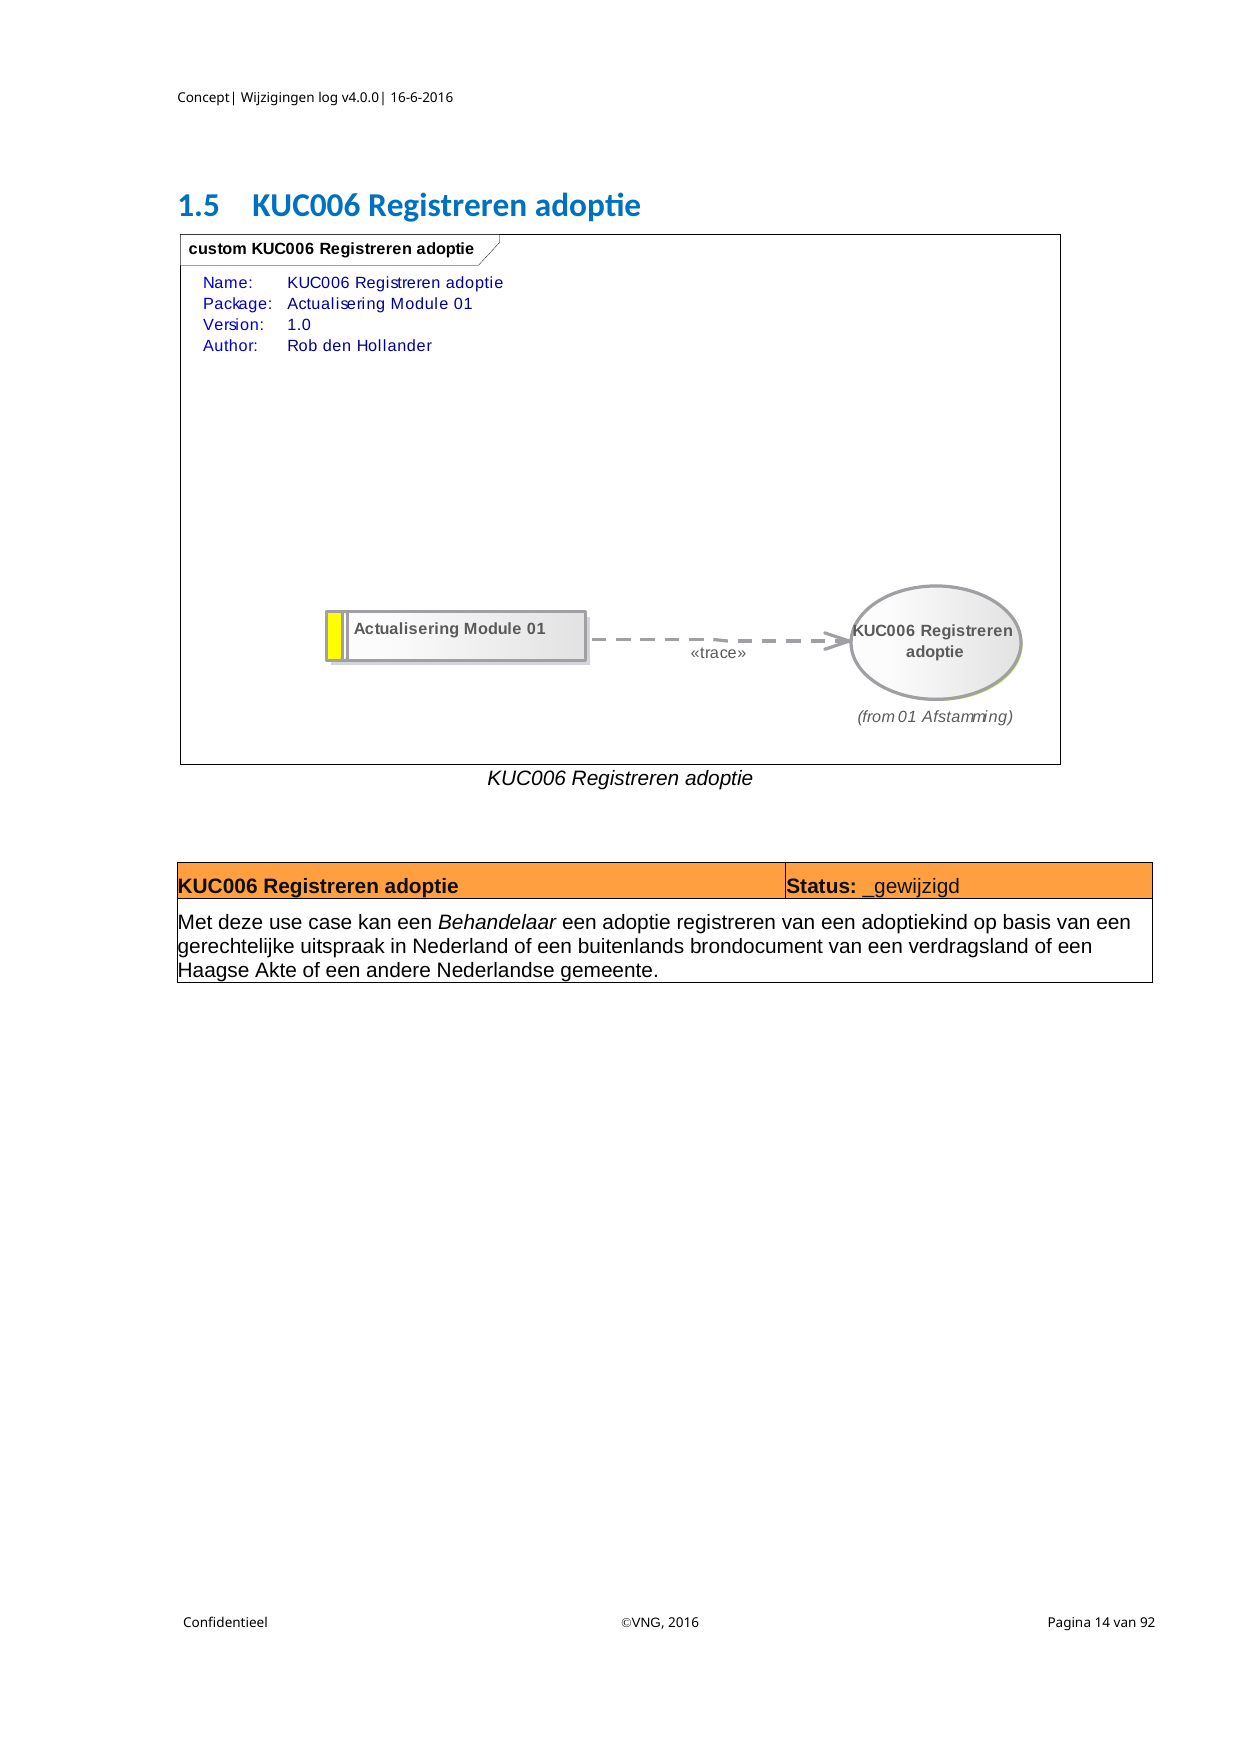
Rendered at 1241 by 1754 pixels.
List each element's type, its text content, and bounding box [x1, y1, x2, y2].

text KUC006 Registreren adoptie [177, 766, 1063, 790]
subtitle KUC006 Registreren adoptie [177, 184, 1063, 224]
table_header KUC006 Registreren adoptie [178, 863, 785, 898]
table_cell Met deze use case kan een Behandelaar een adoptie registreren van een adoptiekind op basis van een gerechtelijke uitspraak in Nederland of een buitenlands brondocument van een verdragsland of een Haagse Akte of een andere Nederlandse gemeente. [178, 899, 1152, 982]
table_header Status: _gewijzigd [786, 863, 1152, 898]
